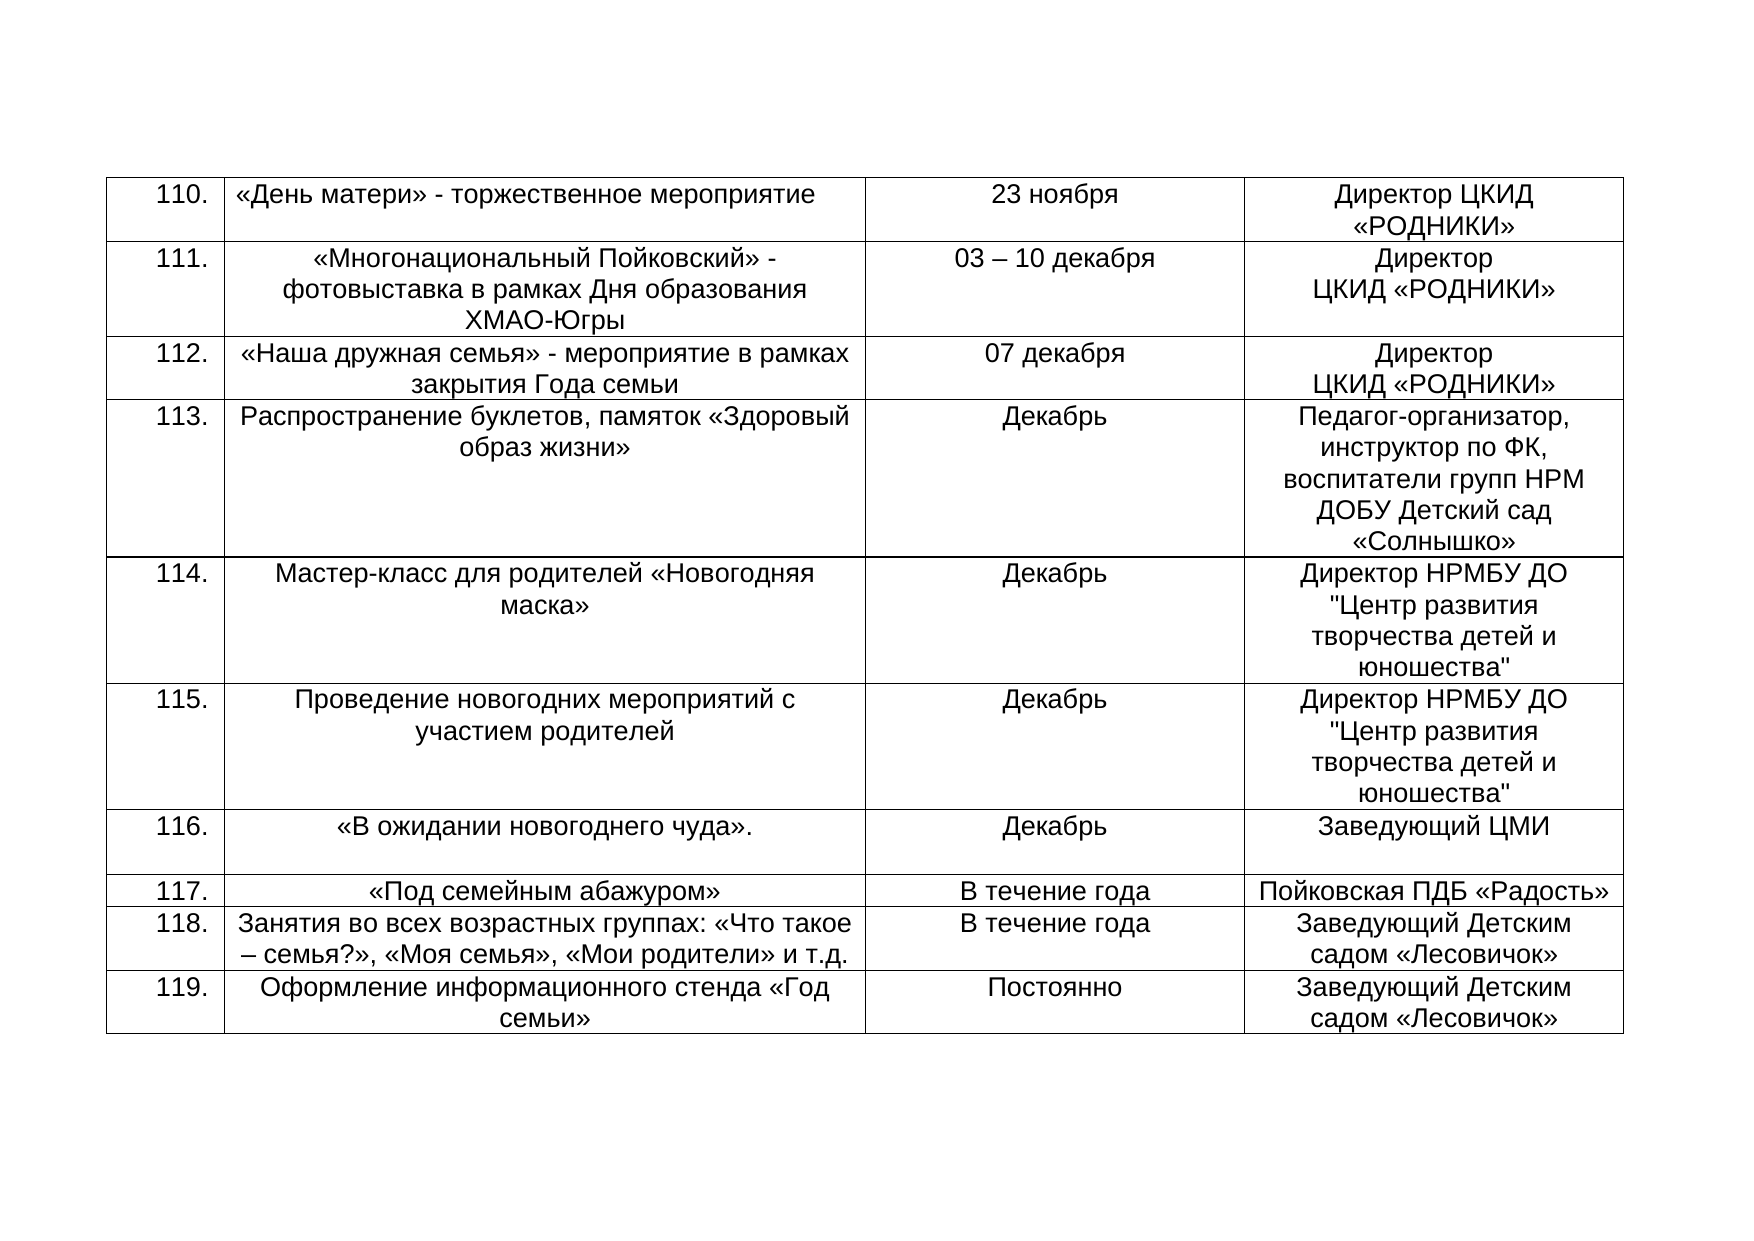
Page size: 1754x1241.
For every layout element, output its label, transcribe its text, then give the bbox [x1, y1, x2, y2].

table_cell Декабрь [866, 810, 1244, 874]
table_cell Распространение буклетов, памяток «Здоровый образ жизни» [225, 400, 865, 556]
table_cell Заведующий Детским садом «Лесовичок» [1245, 907, 1623, 970]
table_cell [107, 337, 224, 399]
table_cell Занятия во всех возрастных группах: «Что такое – семья?», «Моя семья», «Мои родители» и т.д. [225, 907, 865, 970]
table_cell Директор ЦКИД «РОДНИКИ» [1245, 242, 1623, 336]
table_cell [107, 684, 224, 808]
table_cell [107, 242, 224, 336]
table_cell «Наша дружная семья» - мероприятие в рамках закрытия Года семьи [225, 337, 865, 399]
table_cell Пойковская ПДБ «Радость» [1245, 875, 1623, 906]
table_cell Директор ЦКИД «РОДНИКИ» [1245, 337, 1623, 399]
table_cell В течение года [866, 875, 1244, 906]
table_cell [107, 875, 224, 906]
table_cell Оформление информационного стенда «Год семьи» [225, 971, 865, 1033]
table_cell Декабрь [866, 684, 1244, 808]
table_cell Постоянно [866, 971, 1244, 1033]
table_cell Заведующий Детским садом «Лесовичок» [1245, 971, 1623, 1033]
table_cell «В ожидании новогоднего чуда». [225, 810, 865, 874]
table_cell Заведующий ЦМИ [1245, 810, 1623, 874]
table_cell Мастер-класс для родителей «Новогодняя маска» [225, 558, 865, 682]
table_cell «День матери» - торжественное мероприятие [225, 178, 865, 241]
table_cell Педагог-организатор, инструктор по ФК, воспитатели групп НРМ ДОБУ Детский сад «Солнышко» [1245, 400, 1623, 556]
table_cell Директор НРМБУ ДО "Центр развития творчества детей и юношества" [1245, 684, 1623, 808]
table_cell «Под семейным абажуром» [225, 875, 865, 906]
table_cell Директор НРМБУ ДО "Центр развития творчества детей и юношества" [1245, 558, 1623, 682]
table_cell [107, 400, 224, 556]
table_cell В течение года [866, 907, 1244, 970]
table_cell Проведение новогодних мероприятий с участием родителей [225, 684, 865, 808]
table_cell [107, 178, 224, 241]
table_cell «Многонациональный Пойковский» - фотовыставка в рамках Дня образования ХМАО-Югры [225, 242, 865, 336]
table_cell [107, 810, 224, 874]
table_cell [107, 907, 224, 970]
table_cell [107, 971, 224, 1033]
table_cell [107, 558, 224, 682]
table_cell 03 – 10 декабря [866, 242, 1244, 336]
table_cell 07 декабря [866, 337, 1244, 399]
table_cell Декабрь [866, 558, 1244, 682]
table_cell Директор ЦКИД «РОДНИКИ» [1245, 178, 1623, 241]
table_cell 23 ноября [866, 178, 1244, 241]
table_cell Декабрь [866, 400, 1244, 556]
